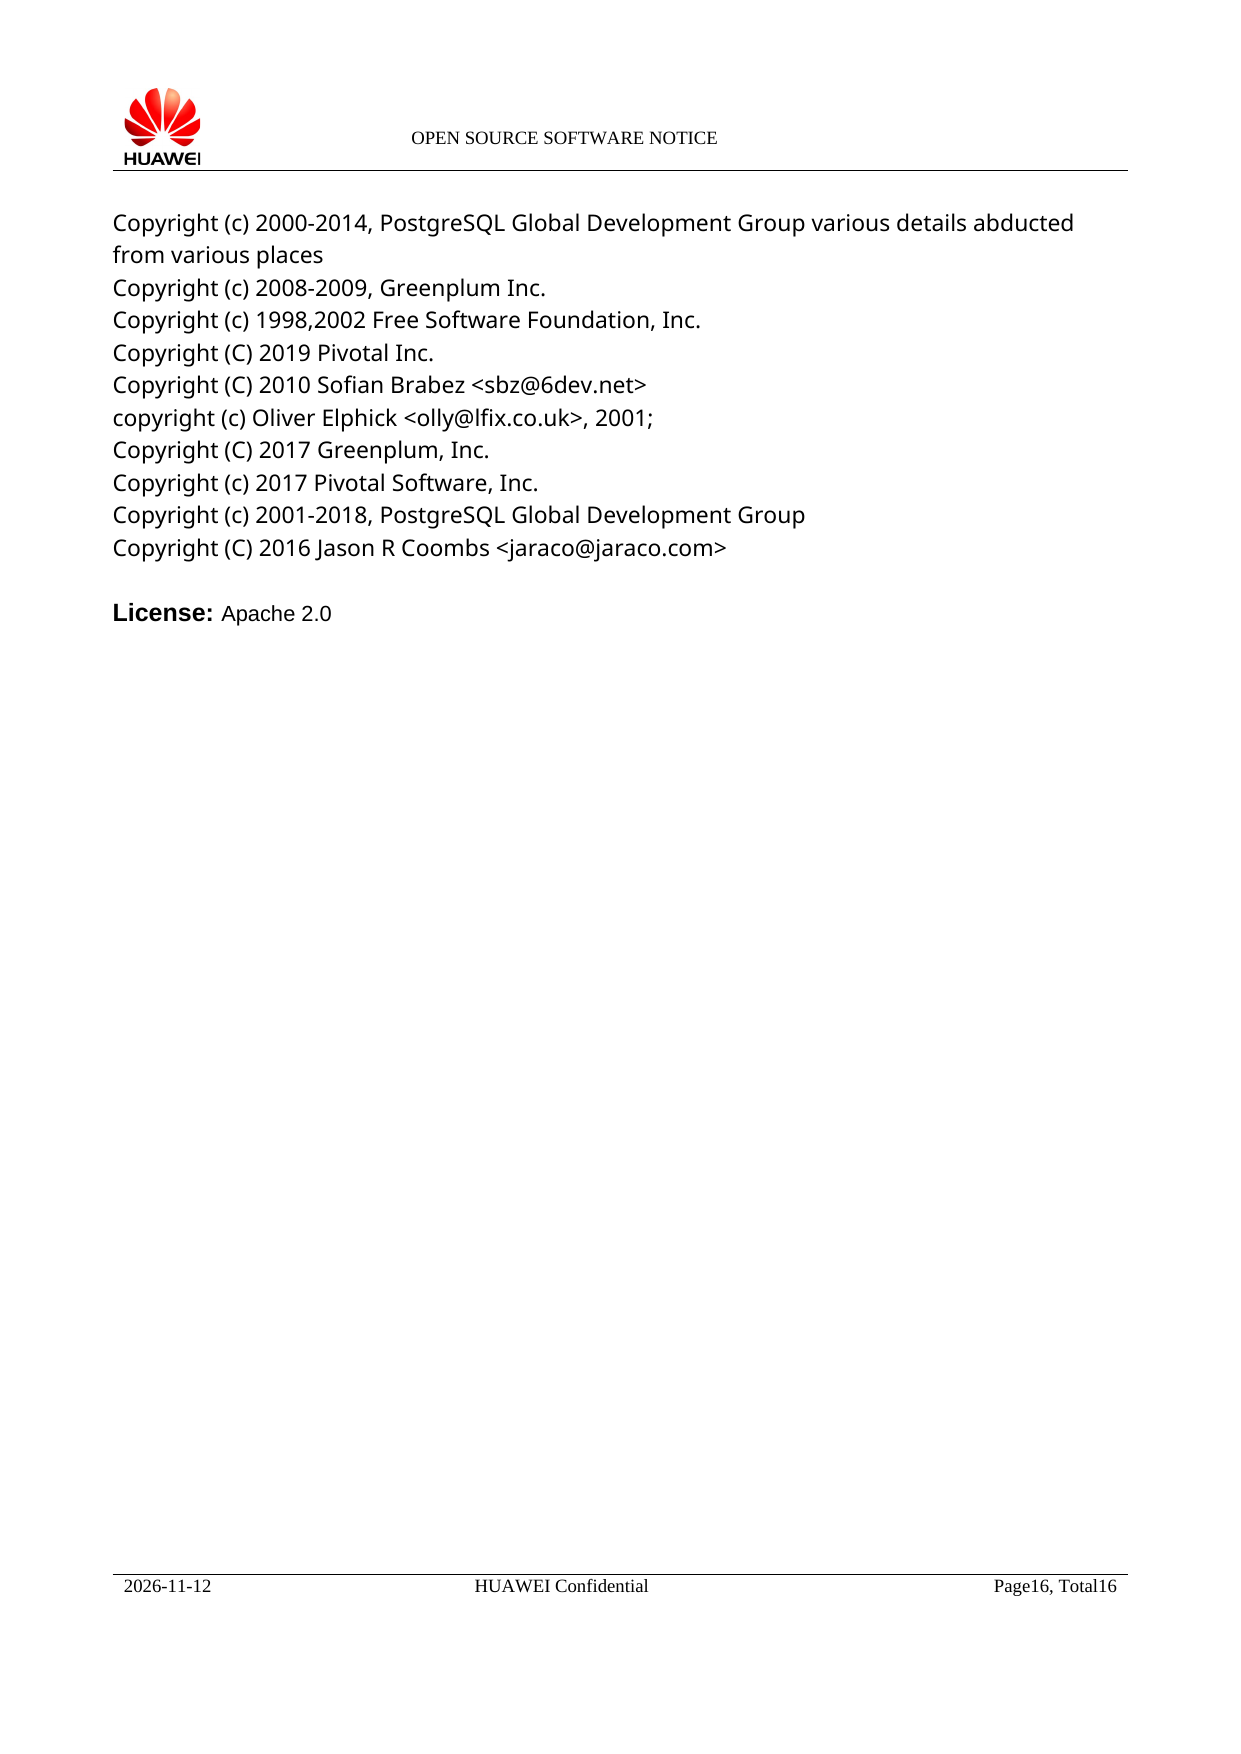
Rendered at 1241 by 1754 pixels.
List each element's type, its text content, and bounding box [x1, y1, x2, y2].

picture [124, 88, 201, 165]
text License: Apache 2.0 [112, 596, 1128, 629]
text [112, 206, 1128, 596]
